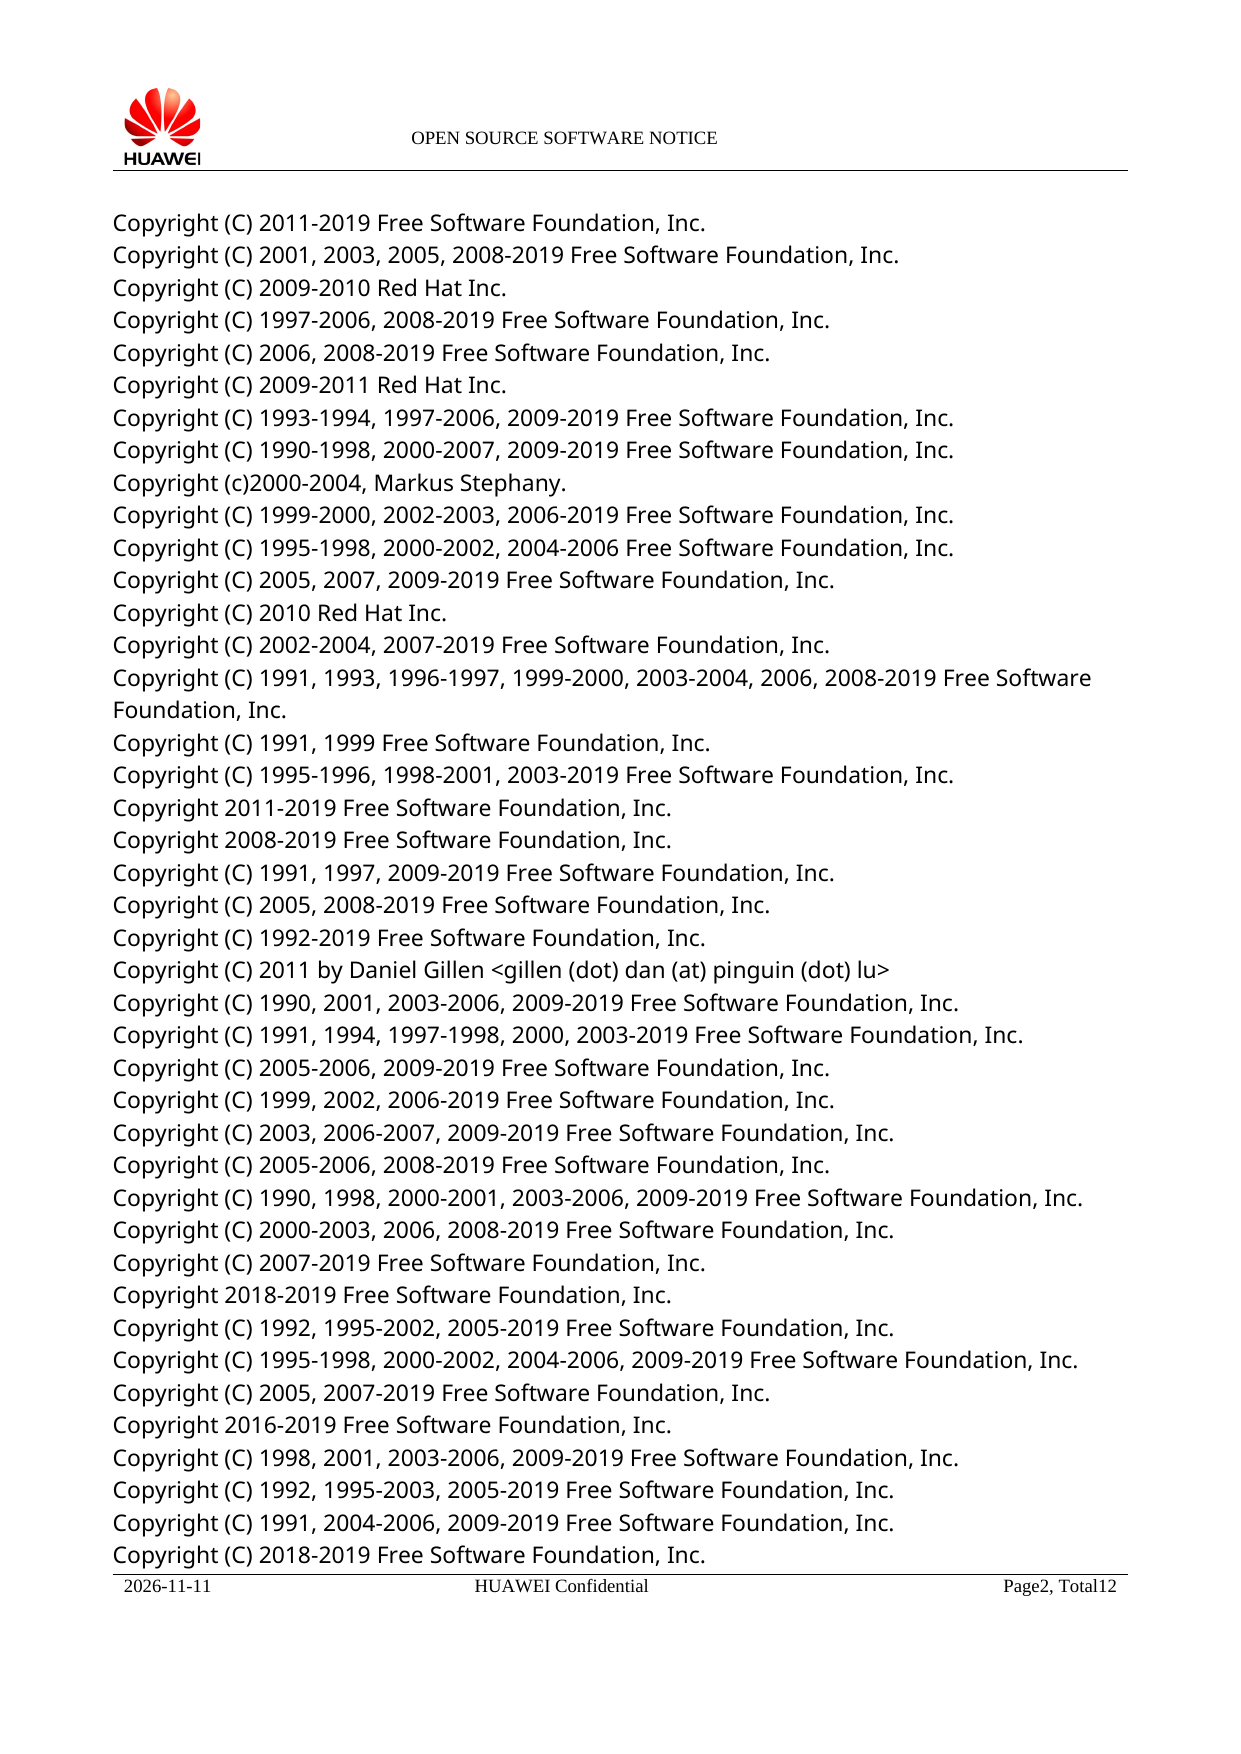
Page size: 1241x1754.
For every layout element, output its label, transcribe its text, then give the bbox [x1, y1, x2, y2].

picture [124, 88, 201, 165]
